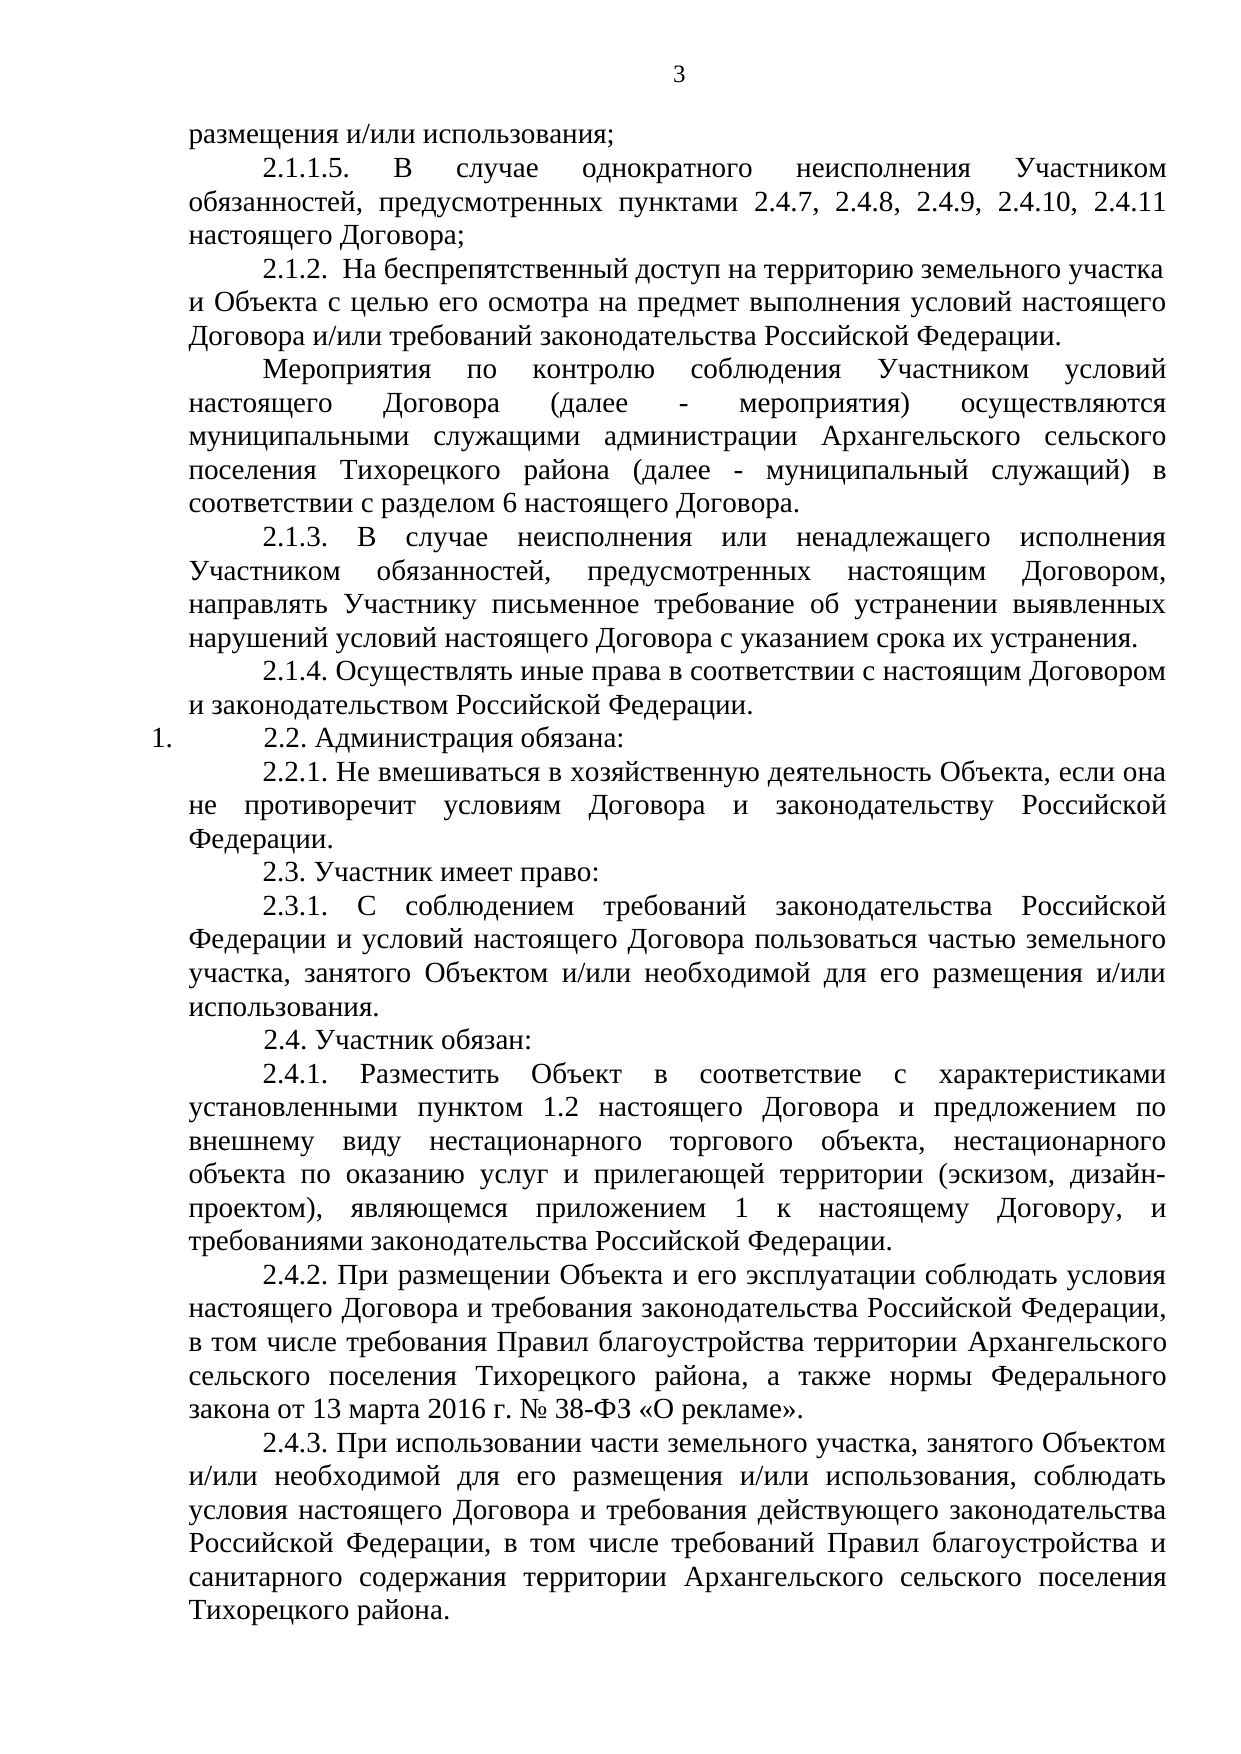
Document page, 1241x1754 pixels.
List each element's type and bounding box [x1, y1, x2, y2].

table_cell [177, 1022, 1196, 1626]
table_cell [177, 117, 1196, 1022]
